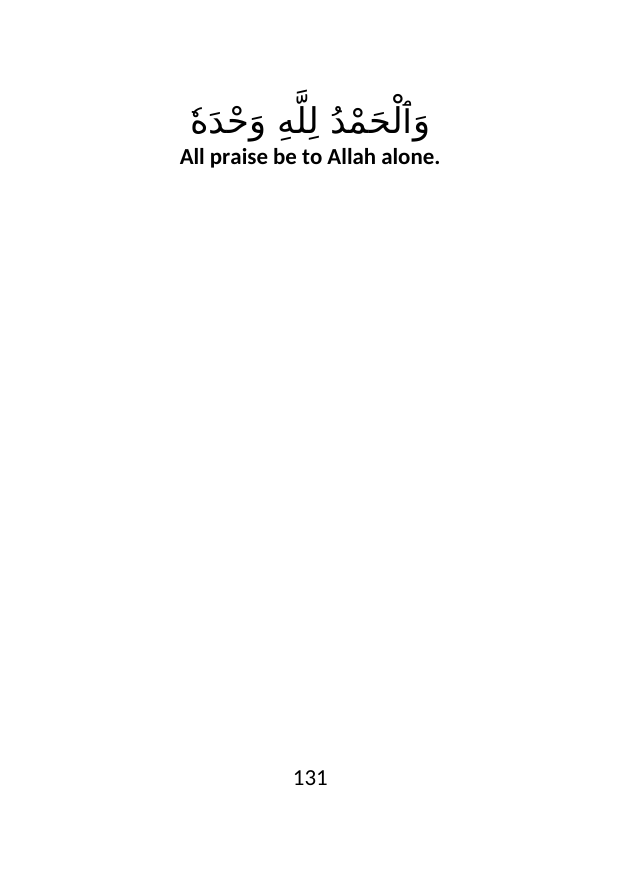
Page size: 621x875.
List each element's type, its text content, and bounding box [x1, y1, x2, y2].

text وَٱلْحَمْدُ لِلَّهِ وَحْدَهٗ [90, 101, 530, 142]
text All praise be to Allah alone. [90, 142, 530, 170]
